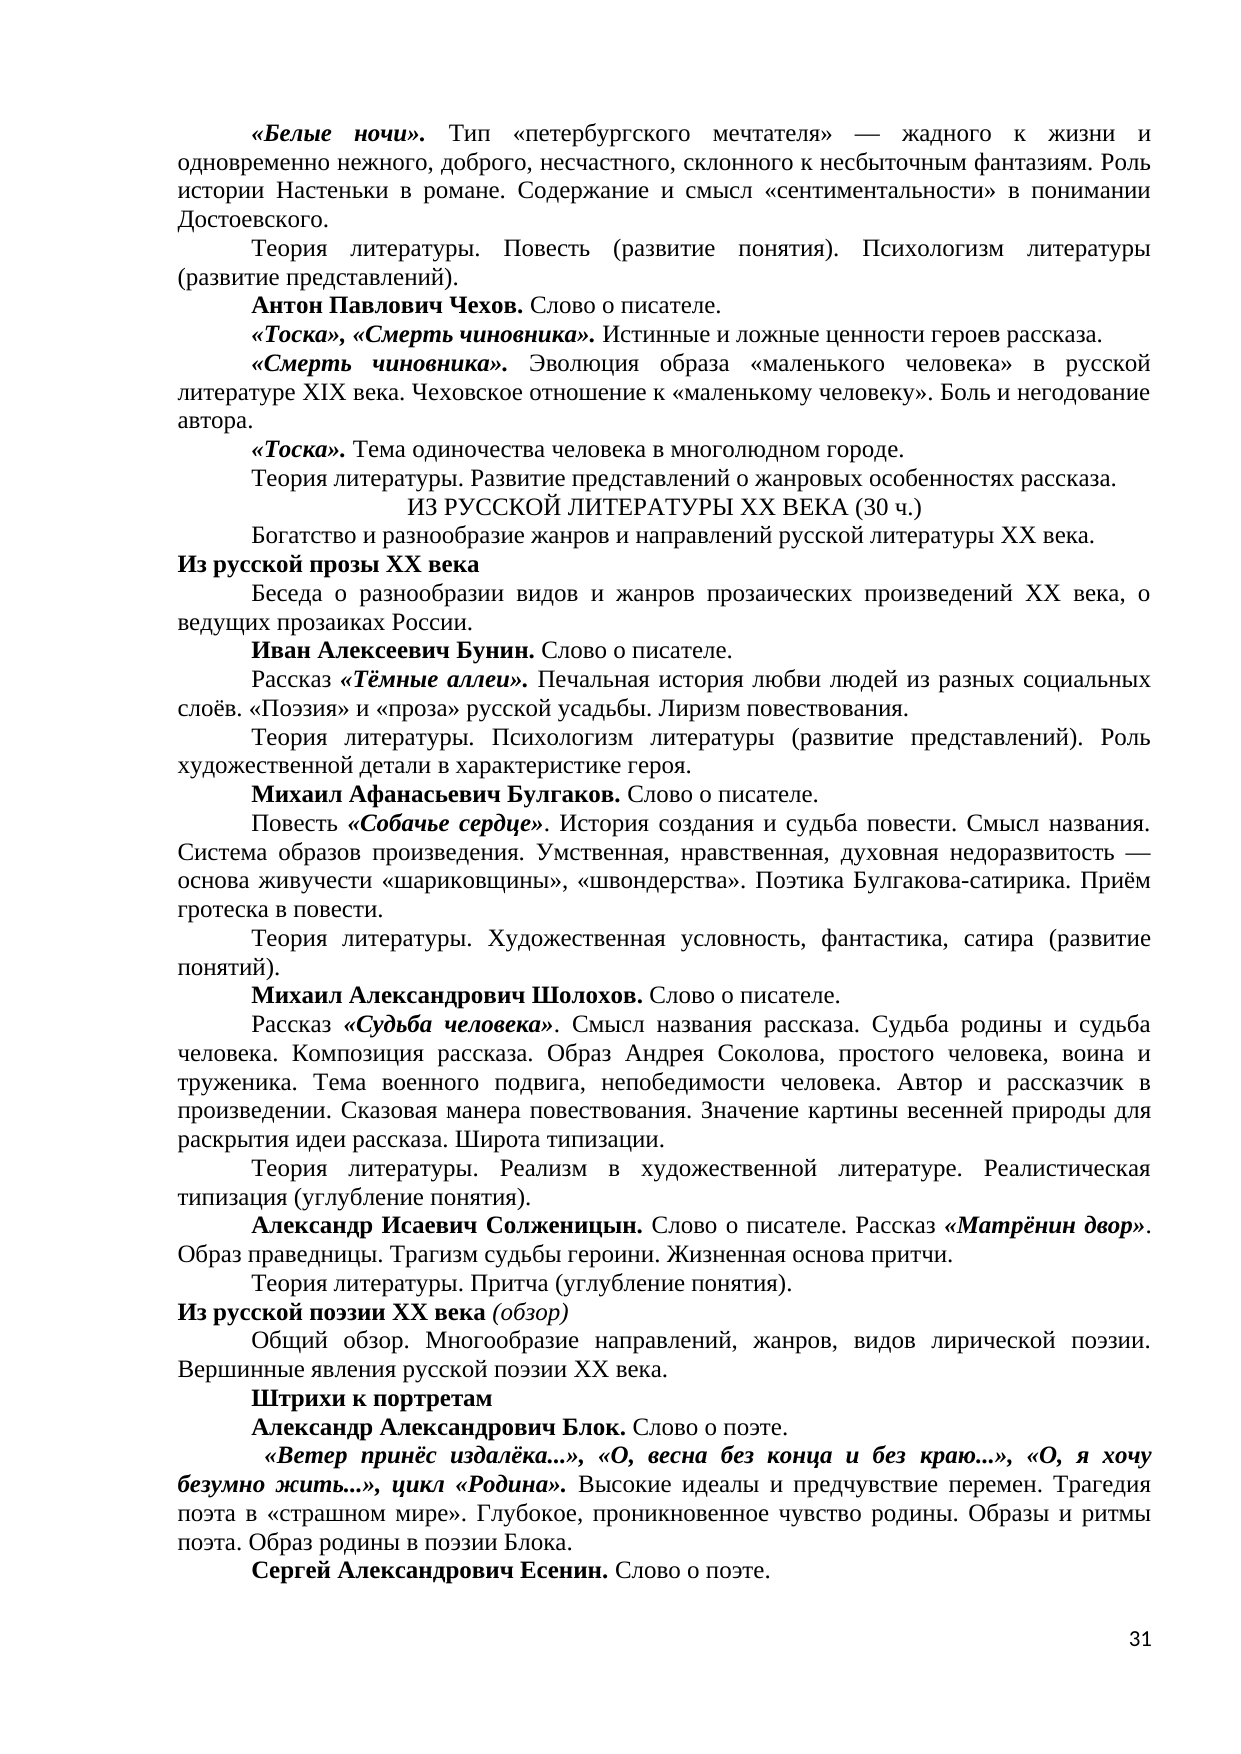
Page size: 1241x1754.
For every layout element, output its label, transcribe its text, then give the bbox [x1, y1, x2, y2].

text Теория литературы. Художественная условность, фантастика, сатира (развитие понятий). [177, 923, 1152, 981]
text ИЗ РУССКОЙ ЛИТЕРАТУРЫ XX ВЕКА (30 ч.) [177, 492, 1152, 521]
text Теория литературы. Развитие представлений о жанровых особенностях рассказа. [177, 463, 1152, 492]
text Из русской поэзии XX века (обзор) [177, 1297, 1152, 1326]
text Общий обзор. Многообразие направлений, жанров, видов лирической поэзии. Вершинные явления русской поэзии XX века. [177, 1326, 1152, 1383]
text Антон Павлович Чехов. Слово о писателе. [177, 291, 1152, 319]
text Иван Алексеевич Бунин. Слово о писателе. [177, 636, 1152, 664]
text Повесть «Собачье сердце». История создания и судьба повести. Смысл названия. Система образов произведения. Умственная, нравственная, духовная недоразвитость — основа живучести «шариковщины», «швондерства». Поэтика Булгакова-сатирика. Приём гротеска в повести. [177, 808, 1152, 923]
text Александр Исаевич Солженицын. Слово о писателе. Рассказ «Матрёнин двор». Образ праведницы. Трагизм судьбы героини. Жизненная основа притчи. [177, 1211, 1152, 1268]
text «Смерть чиновника». Эволюция образа «маленького человека» в русской литературе XIX века. Чеховское отношение к «маленькому человеку». Боль и негодование автора. [177, 348, 1152, 434]
text «Ветер принёс издалёка...», «О, весна без конца и без краю...», «О, я хочу безумно жить...», цикл «Родина». Высокие идеалы и предчувствие перемен. Трагедия поэта в «страшном мире». Глубокое, проникновенное чувство родины. Образы и ритмы поэта. Образ родины в поэзии Блока. [177, 1441, 1152, 1556]
text Теория литературы. Реализм в художественной литературе. Реалистическая типизация (углубление понятия). [177, 1153, 1152, 1211]
text Богатство и разнообразие жанров и направлений русской литературы XX века. [177, 521, 1152, 549]
text «Белые ночи». Тип «петербургского мечтателя» — жадного к жизни и одновременно нежного, доброго, несчастного, склонного к несбыточным фантазиям. Роль истории Настеньки в романе. Содержание и смысл «сентиментальности» в понимании Достоевского. [177, 118, 1152, 233]
text Рассказ «Тёмные аллеи». Печальная история любви людей из разных социальных слоёв. «Поэзия» и «проза» русской усадьбы. Лиризм повествования. [177, 664, 1152, 722]
text Сергей Александрович Есенин. Слово о поэте. [177, 1556, 1152, 1584]
text «Тоска». Тема одиночества человека в многолюдном городе. [177, 434, 1152, 463]
text Александр Александрович Блок. Слово о поэте. [177, 1412, 1152, 1441]
text Теория литературы. Психологизм литературы (развитие представлений). Роль художественной детали в характеристике героя. [177, 722, 1152, 779]
text Рассказ «Судьба человека». Смысл названия рассказа. Судьба родины и судьба человека. Композиция рассказа. Образ Андрея Соколова, простого человека, воина и труженика. Тема военного подвига, непобедимости человека. Автор и рассказчик в произведении. Сказовая манера повествования. Значение картины весенней природы для раскрытия идеи рассказа. Широта типизации. [177, 1009, 1152, 1153]
text Михаил Александрович Шолохов. Слово о писателе. [177, 981, 1152, 1009]
text Теория литературы. Притча (углубление понятия). [177, 1268, 1152, 1297]
text Штрихи к портретам [177, 1383, 1152, 1412]
text «Тоска», «Смерть чиновника». Истинные и ложные ценности героев рассказа. [177, 319, 1152, 348]
text Теория литературы. Повесть (развитие понятия). Психологизм литературы (развитие представлений). [177, 233, 1152, 291]
text Михаил Афанасьевич Булгаков. Слово о писателе. [177, 779, 1152, 808]
text Из русской прозы XX века [177, 549, 1152, 578]
text Беседа о разнообразии видов и жанров прозаических произведений XX века, о ведущих прозаиках России. [177, 578, 1152, 636]
